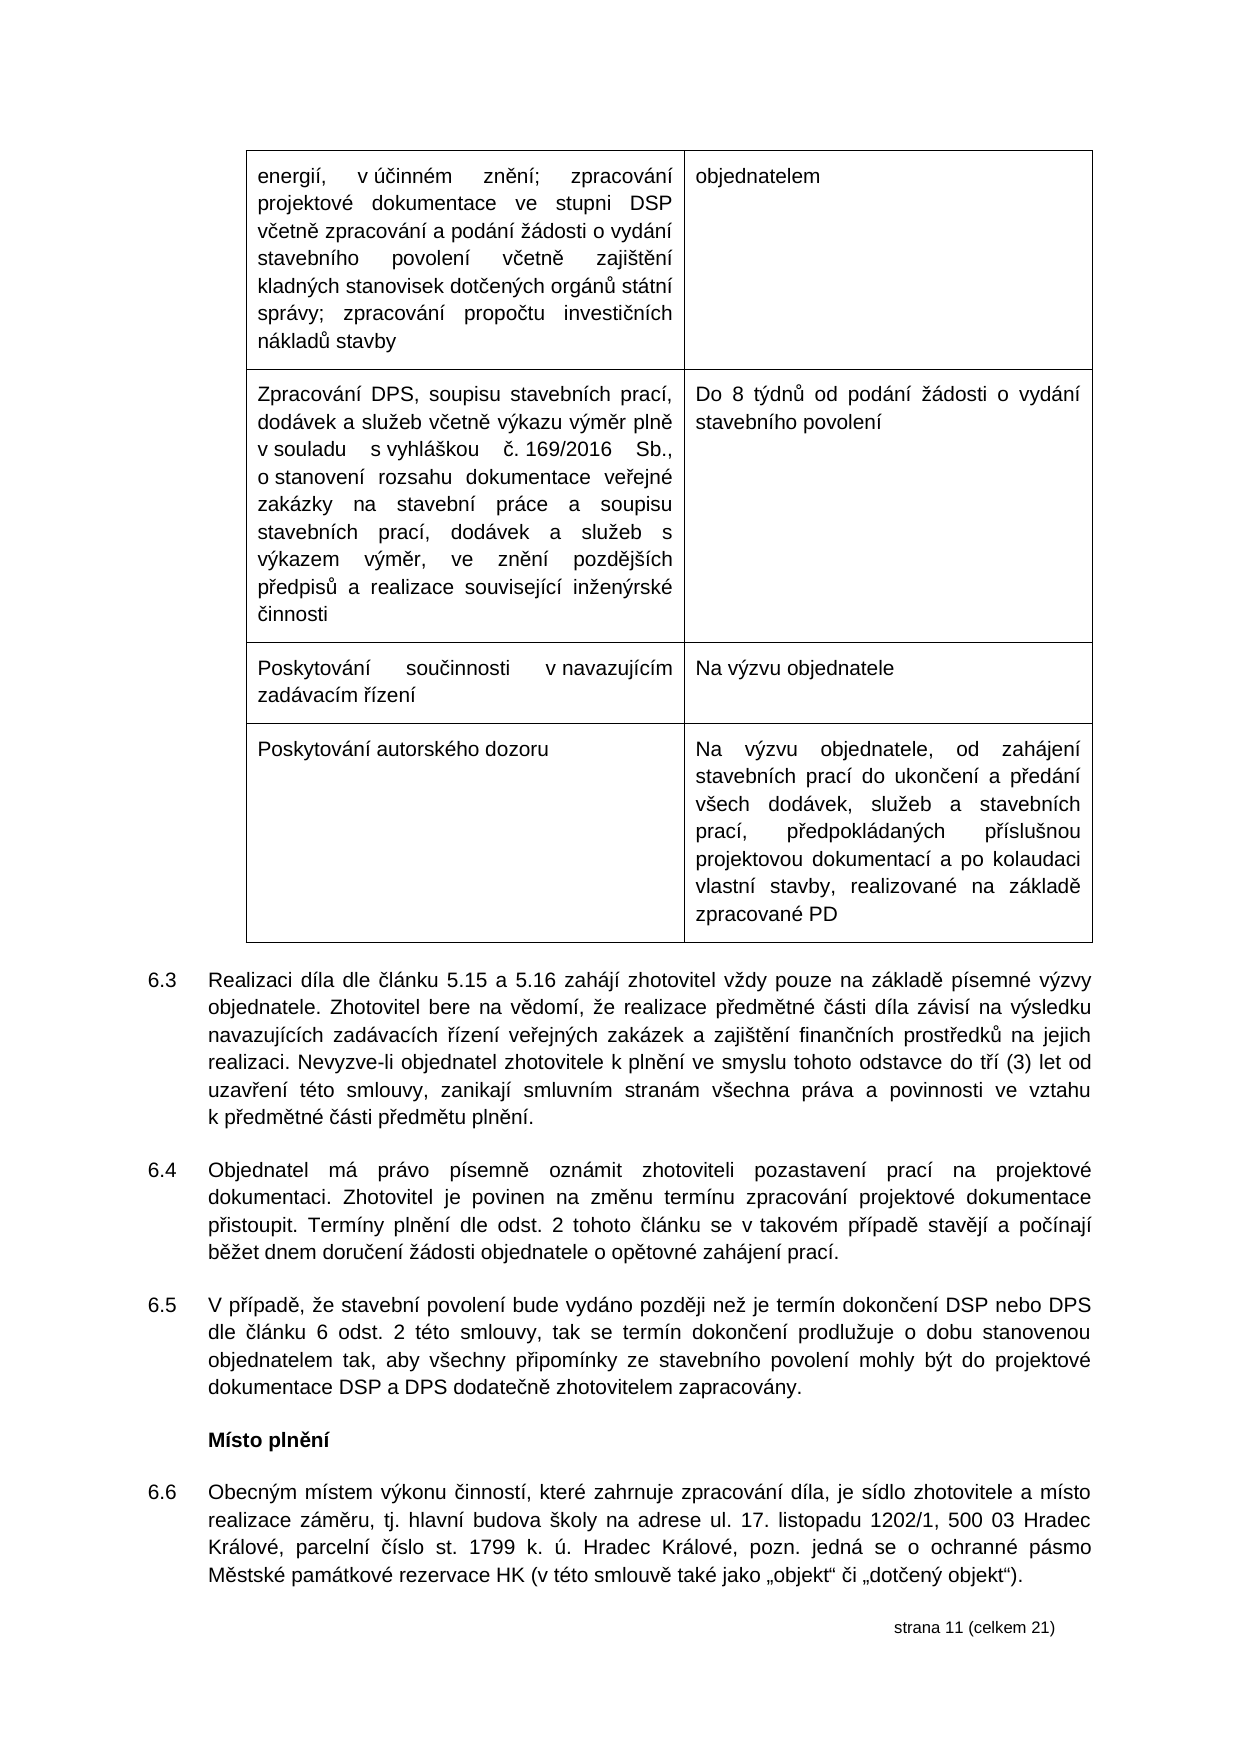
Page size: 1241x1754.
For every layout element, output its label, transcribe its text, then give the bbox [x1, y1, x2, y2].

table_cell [247, 151, 684, 368]
table_cell Do 8 týdnů od podání žádosti o vydání stavebního povolení [685, 370, 1092, 642]
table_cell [685, 151, 1092, 368]
table_cell Na výzvu objednatele, od zahájení stavebních prací do ukončení a předání všech dodávek, služeb a stavebních prací, předpokládaných příslušnou projektovou dokumentací a po kolaudaci vlastní stavby, realizované na základě zpracované PD [685, 724, 1092, 942]
table_cell Poskytování autorského dozoru [247, 724, 684, 942]
subtitle Místo plnění [208, 1428, 1092, 1452]
subtitle Realizaci díla dle článku 5.15 a 5.16 zahájí zhotovitel vždy pouze na základě písemné výzvy objednatele. Zhotovitel bere na vědomí, že realizace předmětné části díla závisí na výsledku navazujících zadávacích řízení veřejných zakázek a zajištění finančních prostředků na jejich realizaci. Nevyzve-li objednatel zhotovitele k plnění ve smyslu tohoto odstavce do tří (3) let od uzavření této smlouvy, zanikají smluvním stranám všechna práva a povinnosti ve vztahu k předmětné části předmětu plnění. [148, 968, 1092, 1129]
table_cell Zpracování DPS, soupisu stavebních prací, dodávek a služeb včetně výkazu výměr plně v souladu s vyhláškou č. 169/2016 Sb., o stanovení rozsahu dokumentace veřejné zakázky na stavební práce a soupisu stavebních prací, dodávek a služeb s výkazem výměr, ve znění pozdějších předpisů a realizace související inženýrské činnosti [247, 370, 684, 642]
subtitle V případě, že stavební povolení bude vydáno později než je termín dokončení DSP nebo DPS dle článku 6 odst. 2 této smlouvy, tak se termín dokončení prodlužuje o dobu stanovenou objednatelem tak, aby všechny připomínky ze stavebního povolení mohly být do projektové dokumentace DSP a DPS dodatečně zhotovitelem zapracovány. [148, 1293, 1092, 1399]
table_cell Na výzvu objednatele [685, 643, 1092, 723]
subtitle Objednatel má právo písemně oznámit zhotoviteli pozastavení prací na projektové dokumentaci. Zhotovitel je povinen na změnu termínu zpracování projektové dokumentace přistoupit. Termíny plnění dle odst. 2 tohoto článku se v takovém případě stavějí a počínají běžet dnem doručení žádosti objednatele o opětovné zahájení prací. [148, 1158, 1092, 1264]
subtitle Obecným místem výkonu činností, které zahrnuje zpracování díla, je sídlo zhotovitele a místo realizace záměru, tj. hlavní budova školy na adrese ul. 17. listopadu 1202/1, 500 03 Hradec Králové, parcelní číslo st. 1799 k. ú. Hradec Králové, pozn. jedná se o ochranné pásmo Městské památkové rezervace HK (v této smlouvě také jako „objekt“ či „dotčený objekt“). [148, 1480, 1092, 1587]
table_cell Poskytování součinnosti v navazujícím zadávacím řízení [247, 643, 684, 723]
